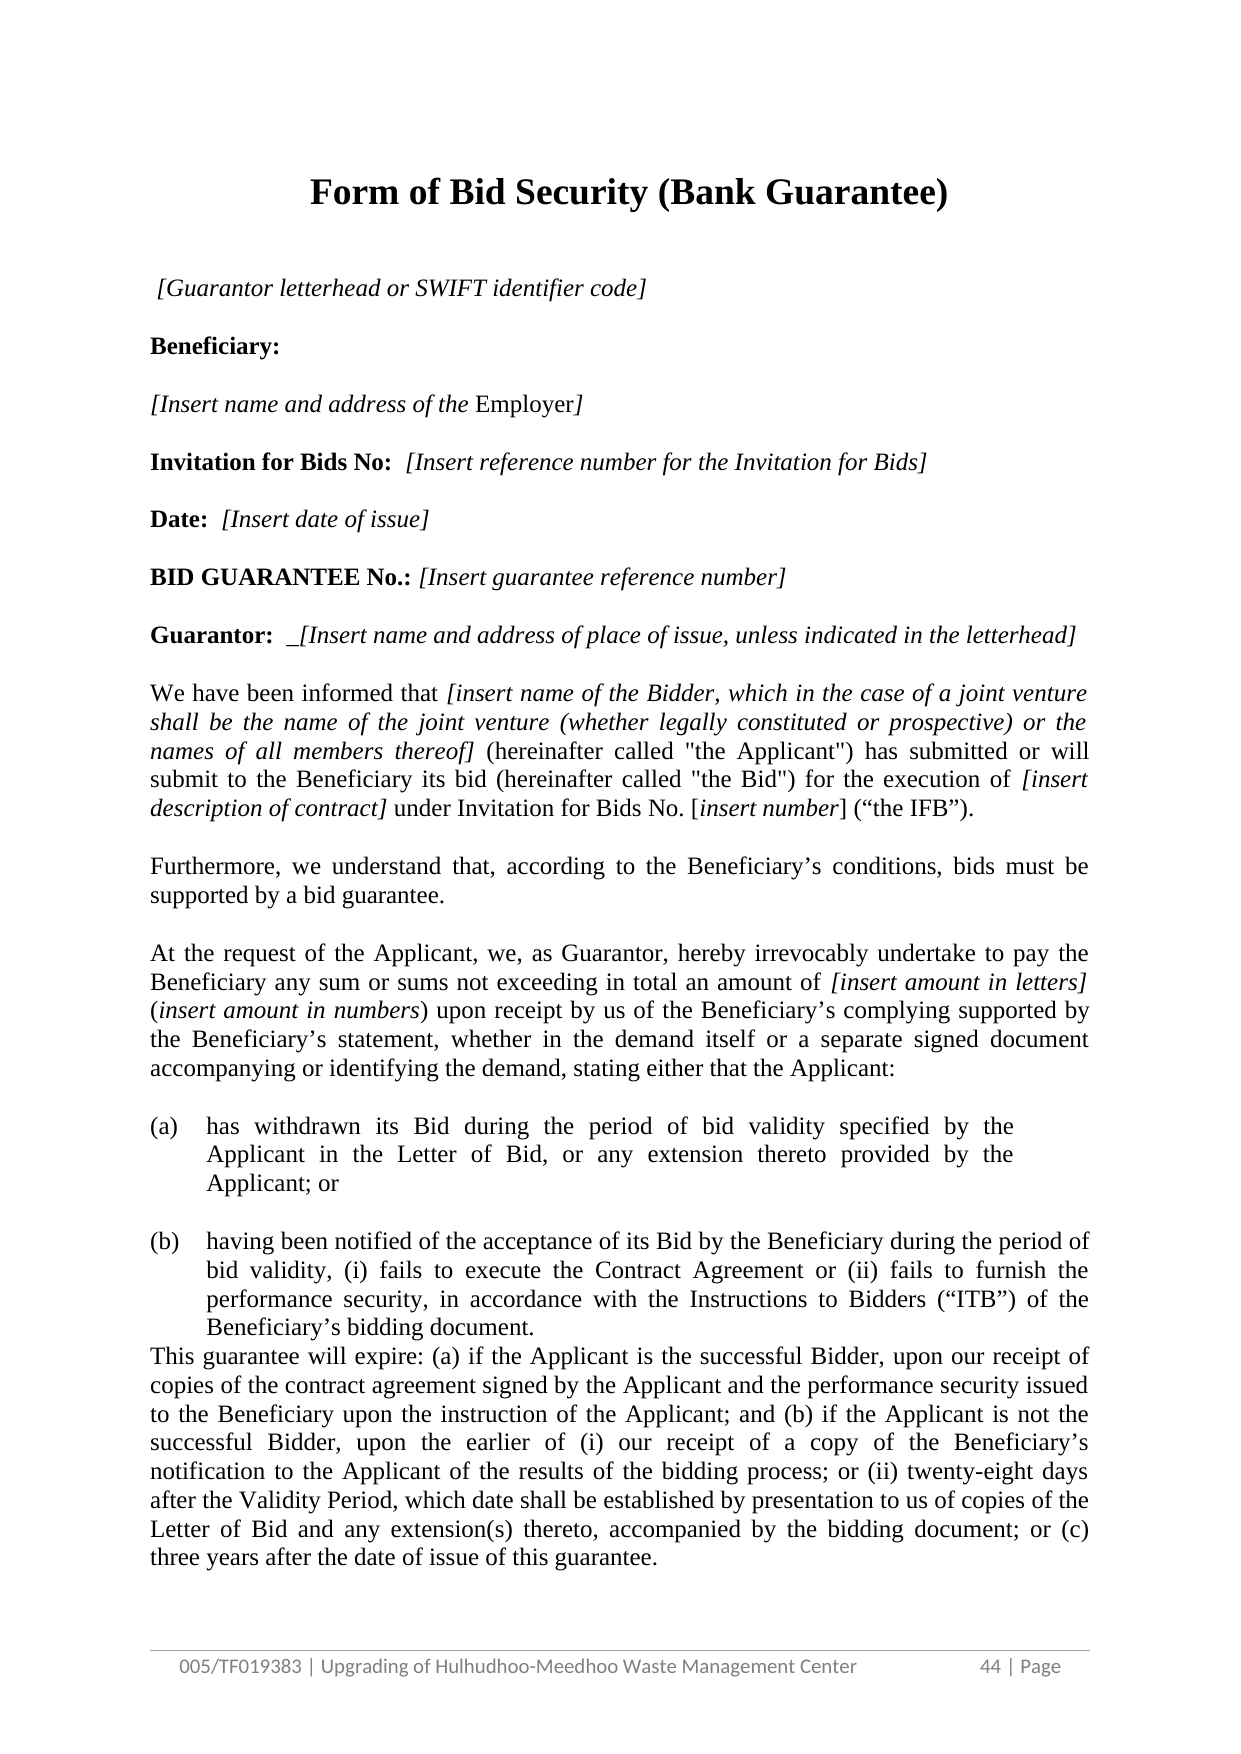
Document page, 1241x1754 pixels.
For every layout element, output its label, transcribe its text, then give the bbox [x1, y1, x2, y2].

text Beneficiary: [150, 331, 1090, 359]
text Date: [Insert date of issue] [150, 504, 1090, 533]
text (b) having been notified of the acceptance of its Bid by the Beneficiary during the period of bid validity, (i) fails to execute the Contract Agreement or (ii) fails to furnish the performance security, in accordance with the Instructions to Bidders (“ITB”) of the Beneficiary’s bidding document. [150, 1226, 1090, 1341]
text Furthermore, we understand that, according to the Beneficiary’s conditions, bids must be supported by a bid guarantee. [150, 851, 1090, 909]
text BID GUARANTEE No.: [Insert guarantee reference number] [150, 562, 1090, 591]
table_header Form of Bid Security (Bank Guarantee) [150, 150, 1108, 244]
text (a) has withdrawn its Bid during the period of bid validity specified by the Applicant in the Letter of Bid, or any extension thereto provided by the Applicant; or [150, 1111, 1015, 1197]
text At the request of the Applicant, we, as Guarantor, hereby irrevocably undertake to pay the Beneficiary any sum or sums not exceeding in total an amount of [insert amount in letters] (insert amount in numbers) upon receipt by us of the Beneficiary’s complying supported by the Beneficiary’s statement, whether in the demand itself or a separate signed document accompanying or identifying the demand, stating either that the Applicant: [150, 938, 1090, 1082]
text [Guarantor letterhead or SWIFT identifier code] [150, 273, 1090, 302]
text We have been informed that [insert name of the Bidder, which in the case of a joint venture shall be the name of the joint venture (whether legally constituted or prospective) or the names of all members thereof] (hereinafter called "the Applicant") has submitted or will submit to the Beneficiary its bid (hereinafter called "the Bid") for the execution of [insert description of contract] under Invitation for Bids No. [insert number] (“the IFB”). [150, 678, 1090, 822]
text This guarantee will expire: (a) if the Applicant is the successful Bidder, upon our receipt of copies of the contract agreement signed by the Applicant and the performance security issued to the Beneficiary upon the instruction of the Applicant; and (b) if the Applicant is not the successful Bidder, upon the earlier of (i) our receipt of a copy of the Beneficiary’s notification to the Applicant of the results of the bidding process; or (ii) twenty-eight days after the Validity Period, which date shall be established by presentation to us of copies of the Letter of Bid and any extension(s) thereto, accompanied by the bidding document; or (c) three years after the date of issue of this guarantee. [150, 1341, 1090, 1571]
text Invitation for Bids No: [Insert reference number for the Invitation for Bids] [150, 447, 1090, 475]
text [Insert name and address of the Employer] [150, 389, 1090, 417]
text Guarantor: _[Insert name and address of place of issue, unless indicated in the letterhead] [150, 620, 1090, 649]
